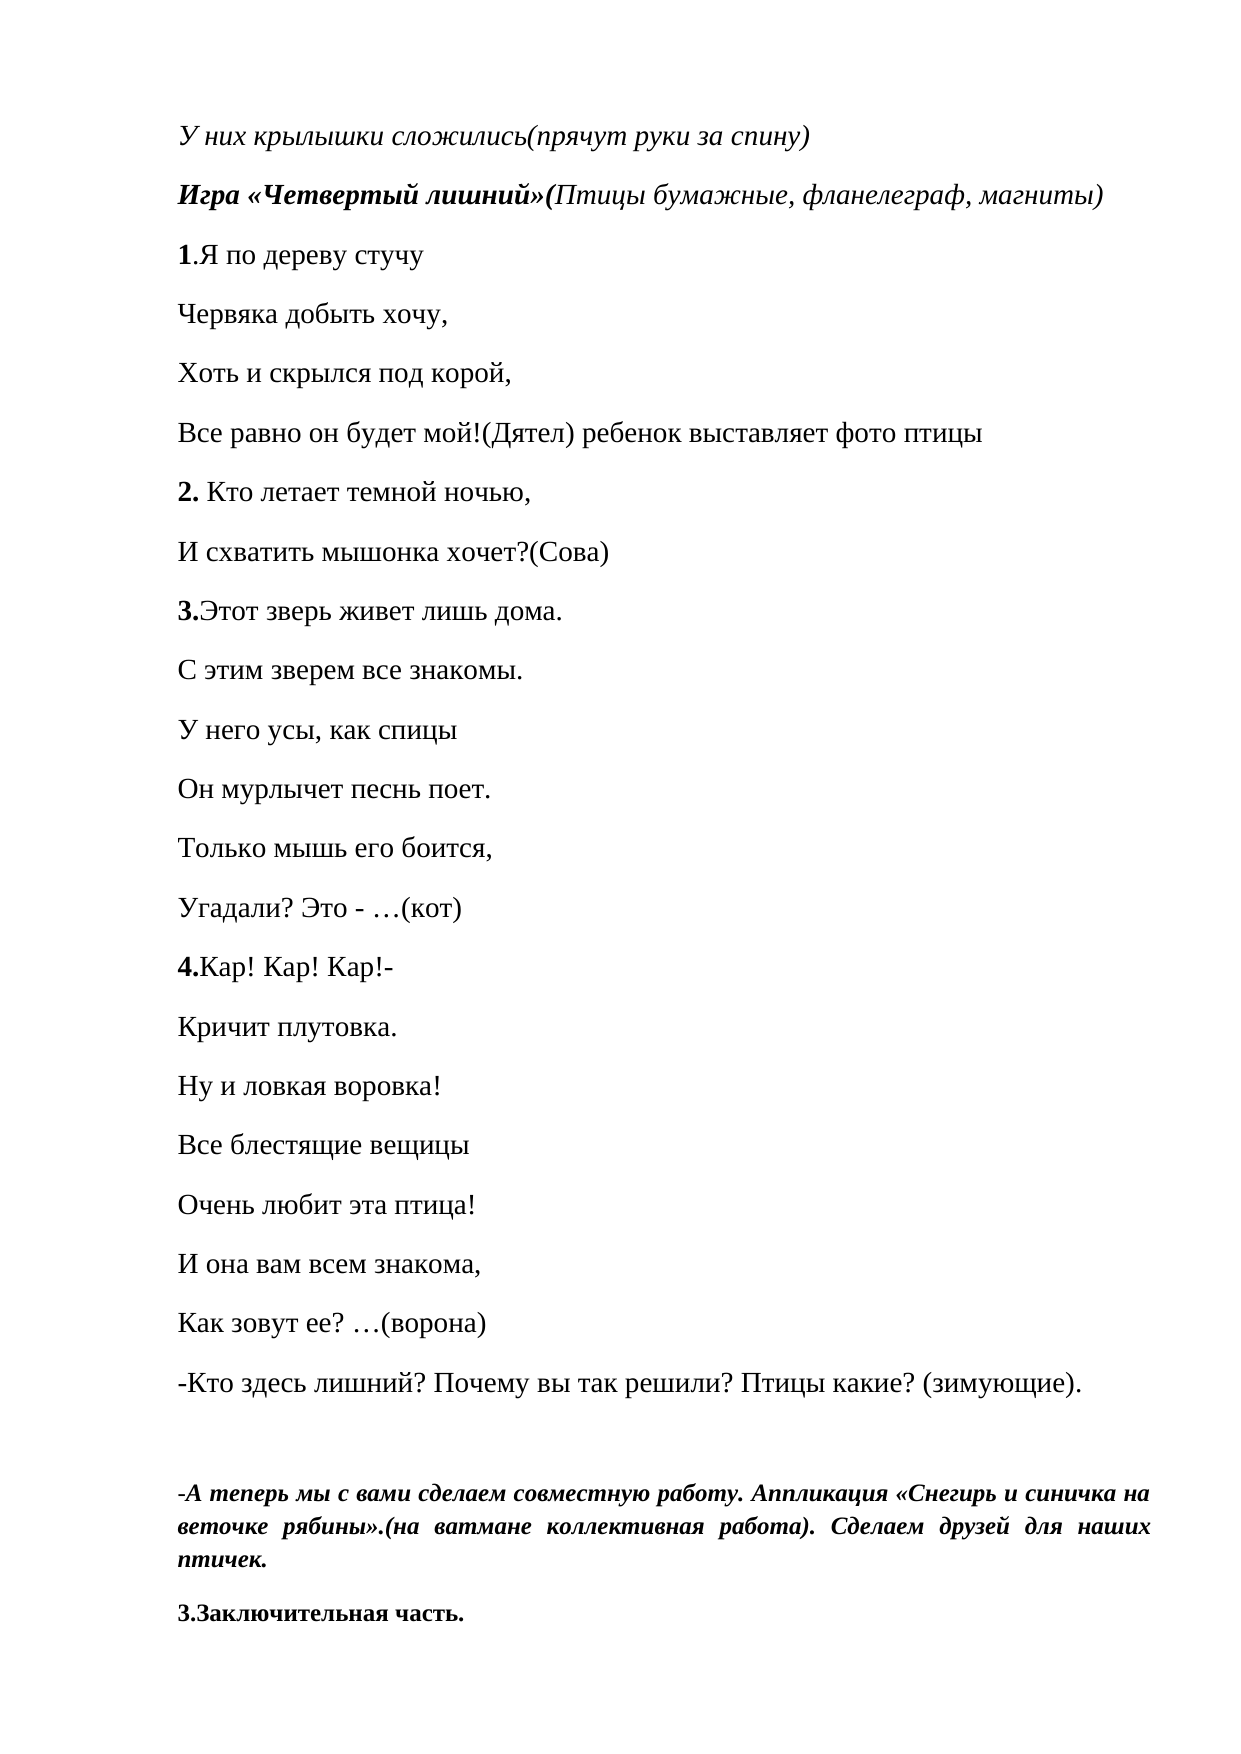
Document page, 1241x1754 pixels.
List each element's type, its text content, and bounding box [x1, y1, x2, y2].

text Он мурлычет песнь поет. [177, 771, 1152, 805]
text Игра «Четвертый лишний»(Птицы бумажные, фланелеграф, магниты) [177, 177, 1152, 211]
text У них крылышки сложились(прячут руки за спину) [177, 118, 1152, 152]
text 3.Этот зверь живет лишь дома. [177, 593, 1152, 627]
text 1.Я по дереву стучу [177, 237, 1152, 270]
text Червяка добыть хочу, [177, 296, 1152, 330]
text С этим зверем все знакомы. [177, 652, 1152, 686]
text -А теперь мы с вами сделаем совместную работу. Аппликация «Снегирь и синичка на веточке рябины».(на ватмане коллективная работа). Сделаем друзей для наших птичек. [177, 1478, 1152, 1573]
text Очень любит эта птица! [177, 1187, 1152, 1220]
text Все равно он будет мой!(Дятел) ребенок выставляет фото птицы [177, 415, 1152, 448]
text -Кто здесь лишний? Почему вы так решили? Птицы какие? (зимующие). [177, 1365, 1152, 1398]
text Все блестящие вещицы [177, 1127, 1152, 1161]
text 4.Кар! Кар! Кар!- [177, 949, 1152, 983]
text У него усы, как спицы [177, 712, 1152, 745]
text 3.Заключительная часть. [177, 1598, 1152, 1627]
text Кричит плутовка. [177, 1009, 1152, 1042]
text И она вам всем знакома, [177, 1246, 1152, 1280]
text И схватить мышонка хочет?(Сова) [177, 534, 1152, 567]
text Угадали? Это - …(кот) [177, 890, 1152, 923]
text 2. Кто летает темной ночью, [177, 474, 1152, 508]
text Только мышь его боится, [177, 831, 1152, 864]
text Хоть и скрылся под корой, [177, 356, 1152, 389]
text Ну и ловкая воровка! [177, 1068, 1152, 1102]
text Как зовут ее? …(ворона) [177, 1306, 1152, 1339]
